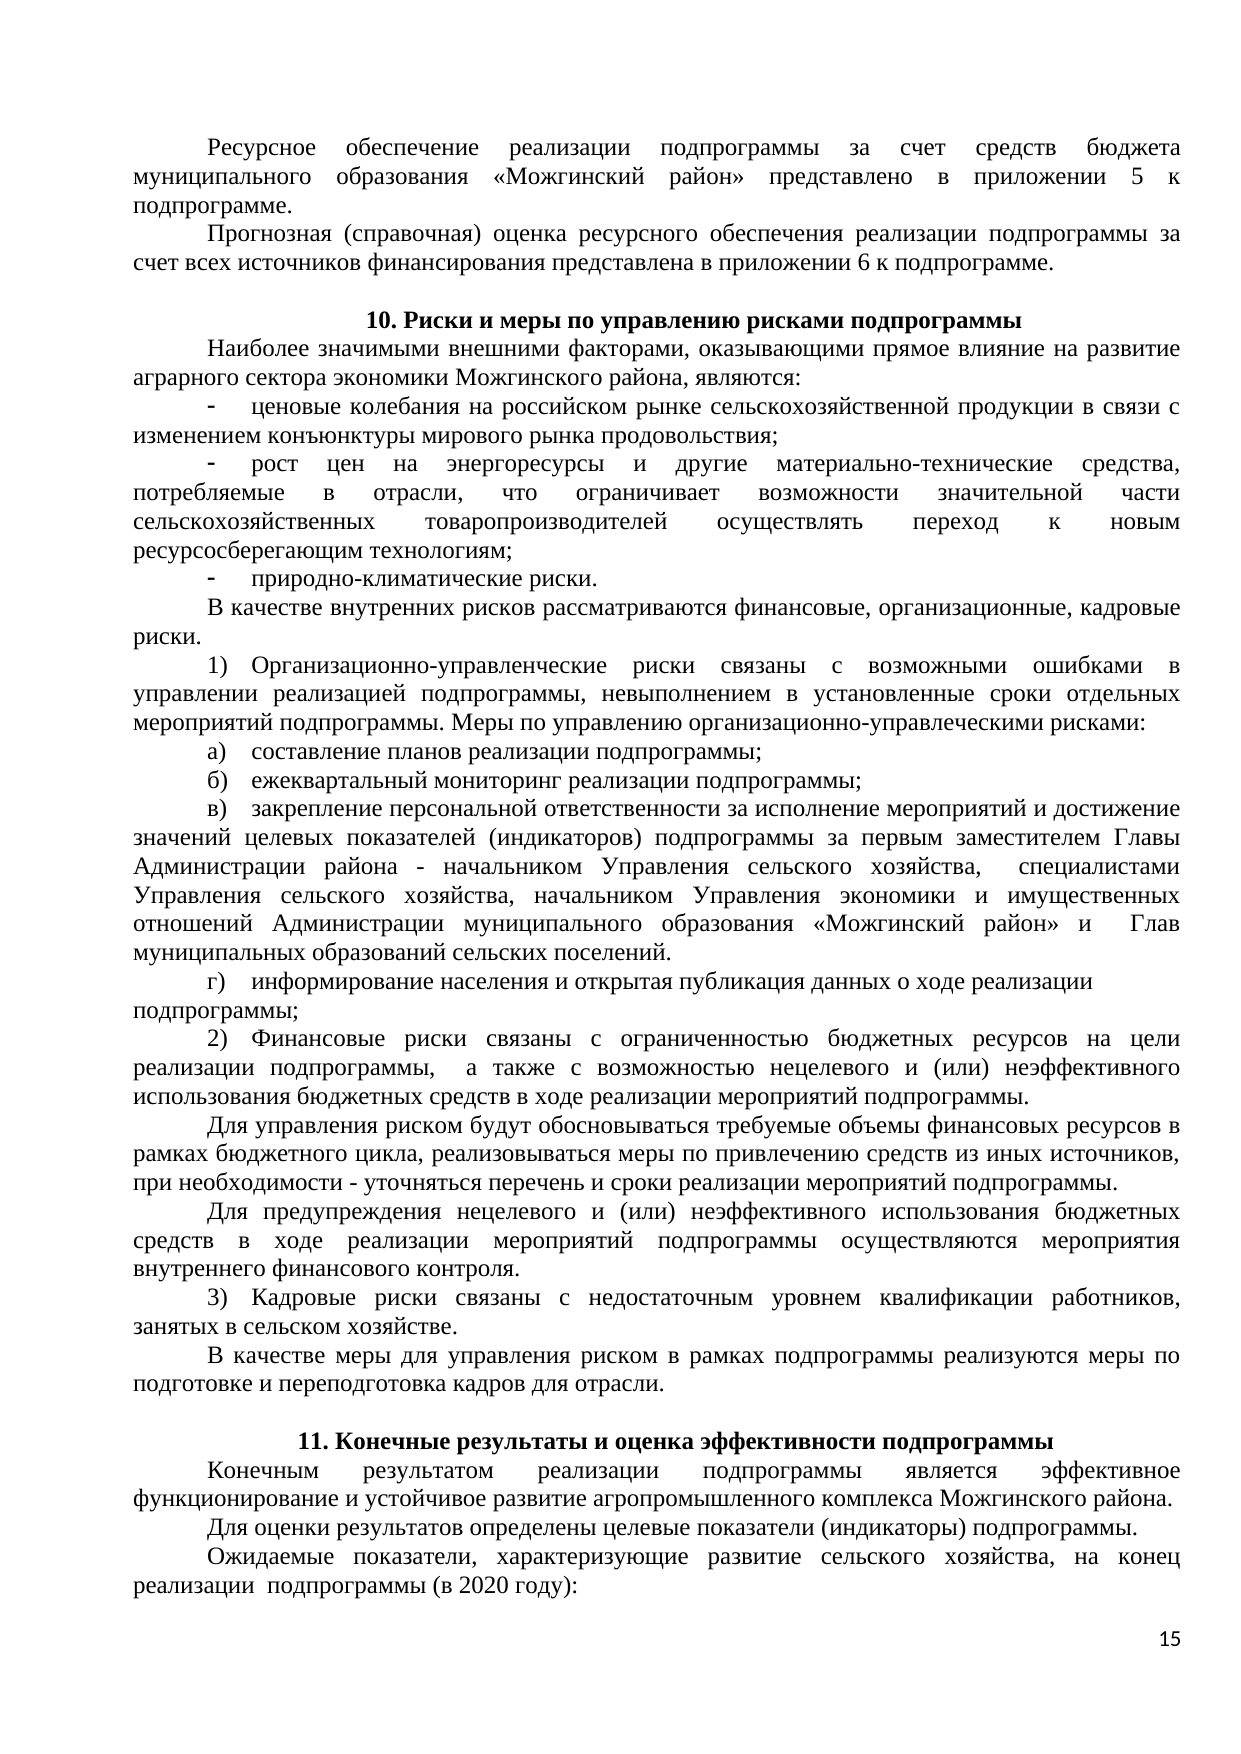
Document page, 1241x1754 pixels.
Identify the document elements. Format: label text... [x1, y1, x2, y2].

text Для предупреждения нецелевого и (или) неэффективного использования бюджетных средств в ходе реализации мероприятий подпрограммы осуществляются мероприятия внутреннего финансового контроля. [133, 1196, 1181, 1282]
text Для оценки результатов определены целевые показатели (индикаторы) подпрограммы. [133, 1512, 1181, 1541]
list рост цен на энергоресурсы и другие материально-технические средства, потребляемые в отрасли, что ограничивает возможности значительной части сельскохозяйственных товаропроизводителей осуществлять переход к новым ресурсосберегающим технологиям; [133, 448, 1181, 563]
text Ресурсное обеспечение реализации подпрограммы за счет средств бюджета муниципального образования «Можгинский район» представлено в приложении 5 к подпрограмме. [133, 132, 1181, 218]
text В качестве внутренних рисков рассматриваются финансовые, организационные, кадровые риски. [133, 592, 1181, 650]
list природно-климатические риски. [133, 563, 1181, 592]
text Конечным результатом реализации подпрограммы является эффективное функционирование и устойчивое развитие агропромышленного комплекса Можгинского района. [133, 1455, 1181, 1512]
text В качестве меры для управления риском в рамках подпрограммы реализуются меры по подготовке и переподготовка кадров для отрасли. [133, 1340, 1181, 1397]
list Кадровые риски связаны с недостаточным уровнем квалификации работников, занятых в сельском хозяйстве. [133, 1282, 1181, 1340]
list информирование населения и открытая публикация данных о ходе реализации подпрограммы; [133, 966, 1181, 1023]
list ежеквартальный мониторинг реализации подпрограммы; [133, 765, 1181, 793]
list ценовые колебания на российском рынке сельскохозяйственной продукции в связи с изменением конъюнктуры мирового рынка продовольствия; [133, 391, 1181, 448]
text 10. Риски и меры по управлению рисками подпрограммы [133, 305, 1181, 333]
text Ожидаемые показатели, характеризующие развитие сельского хозяйства, на конец реализации подпрограммы (в 2020 году): [133, 1541, 1181, 1598]
list Организационно-управленческие риски связаны с возможными ошибками в управлении реализацией подпрограммы, невыполнением в установленные сроки отдельных мероприятий подпрограммы. Меры по управлению организационно-управлеческими рисками: [133, 650, 1181, 736]
text Для управления риском будут обосновываться требуемые объемы финансовых ресурсов в рамках бюджетного цикла, реализовываться меры по привлечению средств из иных источников, при необходимости - уточняться перечень и сроки реализации мероприятий подпрограммы. [133, 1110, 1181, 1196]
text Прогнозная (справочная) оценка ресурсного обеспечения реализации подпрограммы за счет всех источников финансирования представлена в приложении 6 к подпрограмме. [133, 218, 1181, 276]
text Наиболее значимыми внешними факторами, оказывающими прямое влияние на развитие аграрного сектора экономики Можгинского района, являются: [133, 333, 1181, 391]
list закрепление персональной ответственности за исполнение мероприятий и достижение значений целевых показателей (индикаторов) подпрограммы за первым заместителем Главы Администрации района - начальником Управления сельского хозяйства, специалистами Управления сельского хозяйства, начальником Управления экономики и имущественных отношений Администрации муниципального образования «Можгинский район» и Глав муниципальных образований сельских поселений. [133, 793, 1181, 966]
text 11. Конечные результаты и оценка эффективности подпрограммы [170, 1426, 1181, 1455]
list Финансовые риски связаны с ограниченностью бюджетных ресурсов на цели реализации подпрограммы, а также с возможностью нецелевого и (или) неэффективного использования бюджетных средств в ходе реализации мероприятий подпрограммы. [133, 1023, 1181, 1110]
list составление планов реализации подпрограммы; [133, 736, 1181, 765]
